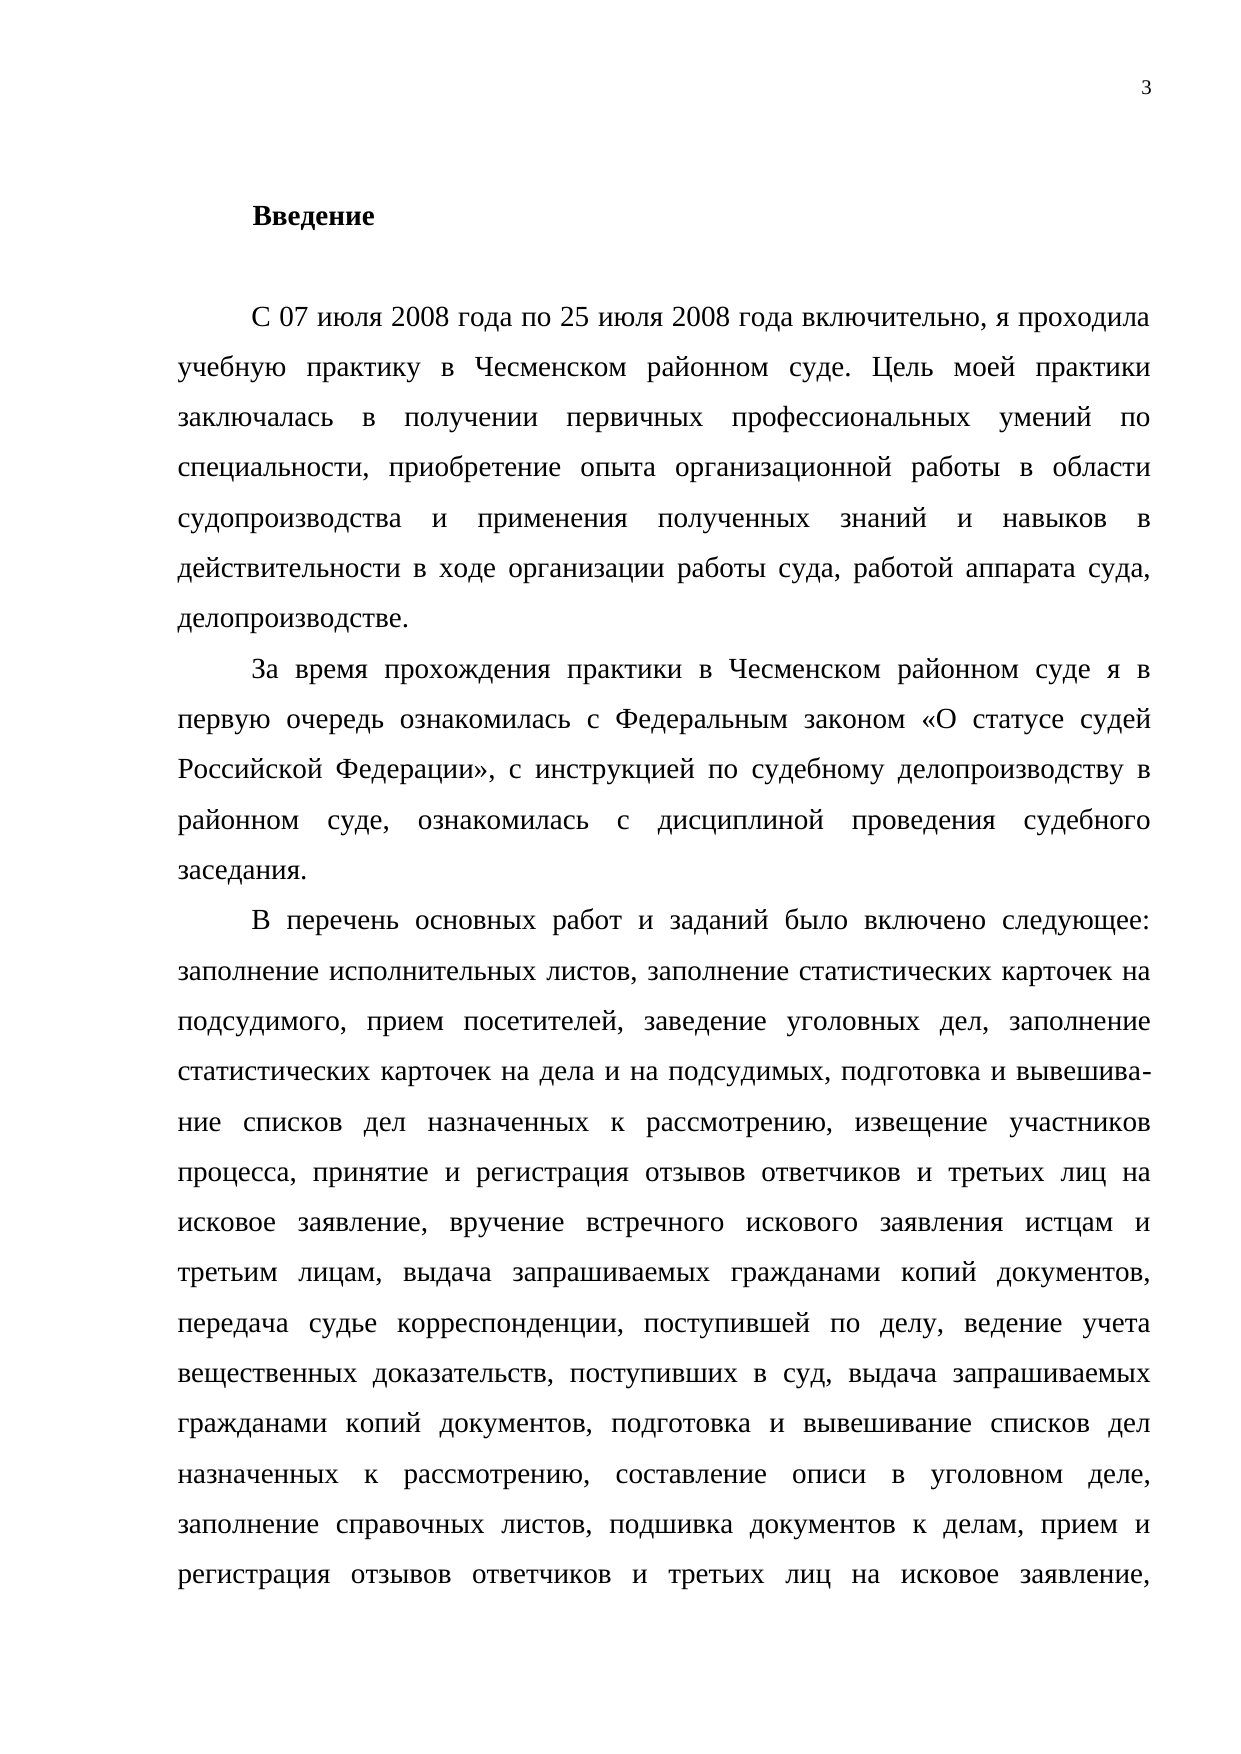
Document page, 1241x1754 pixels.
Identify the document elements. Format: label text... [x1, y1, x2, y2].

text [177, 902, 1152, 1590]
text За время прохождения практики в Чесменском районном суде я в первую очередь ознакомилась с Федеральным законом «О статусе судей Российской Федерации», с инструкцией по судебному делопроизводству в районном суде, ознакомилась с дисциплиной проведения судебного заседания. [177, 651, 1152, 886]
text С 07 июля 2008 года по 25 июля 2008 года включительно, я проходила учебную практику в Чесменском районном суде. Цель моей практики заключалась в получении первичных профессиональных умений по специальности, приобретение опыта организационной работы в области судопроизводства и применения полученных знаний и навыков в действительности в ходе организации работы суда, работой аппарата суда, делопроизводстве. [177, 299, 1152, 634]
text Введение [177, 198, 1152, 232]
